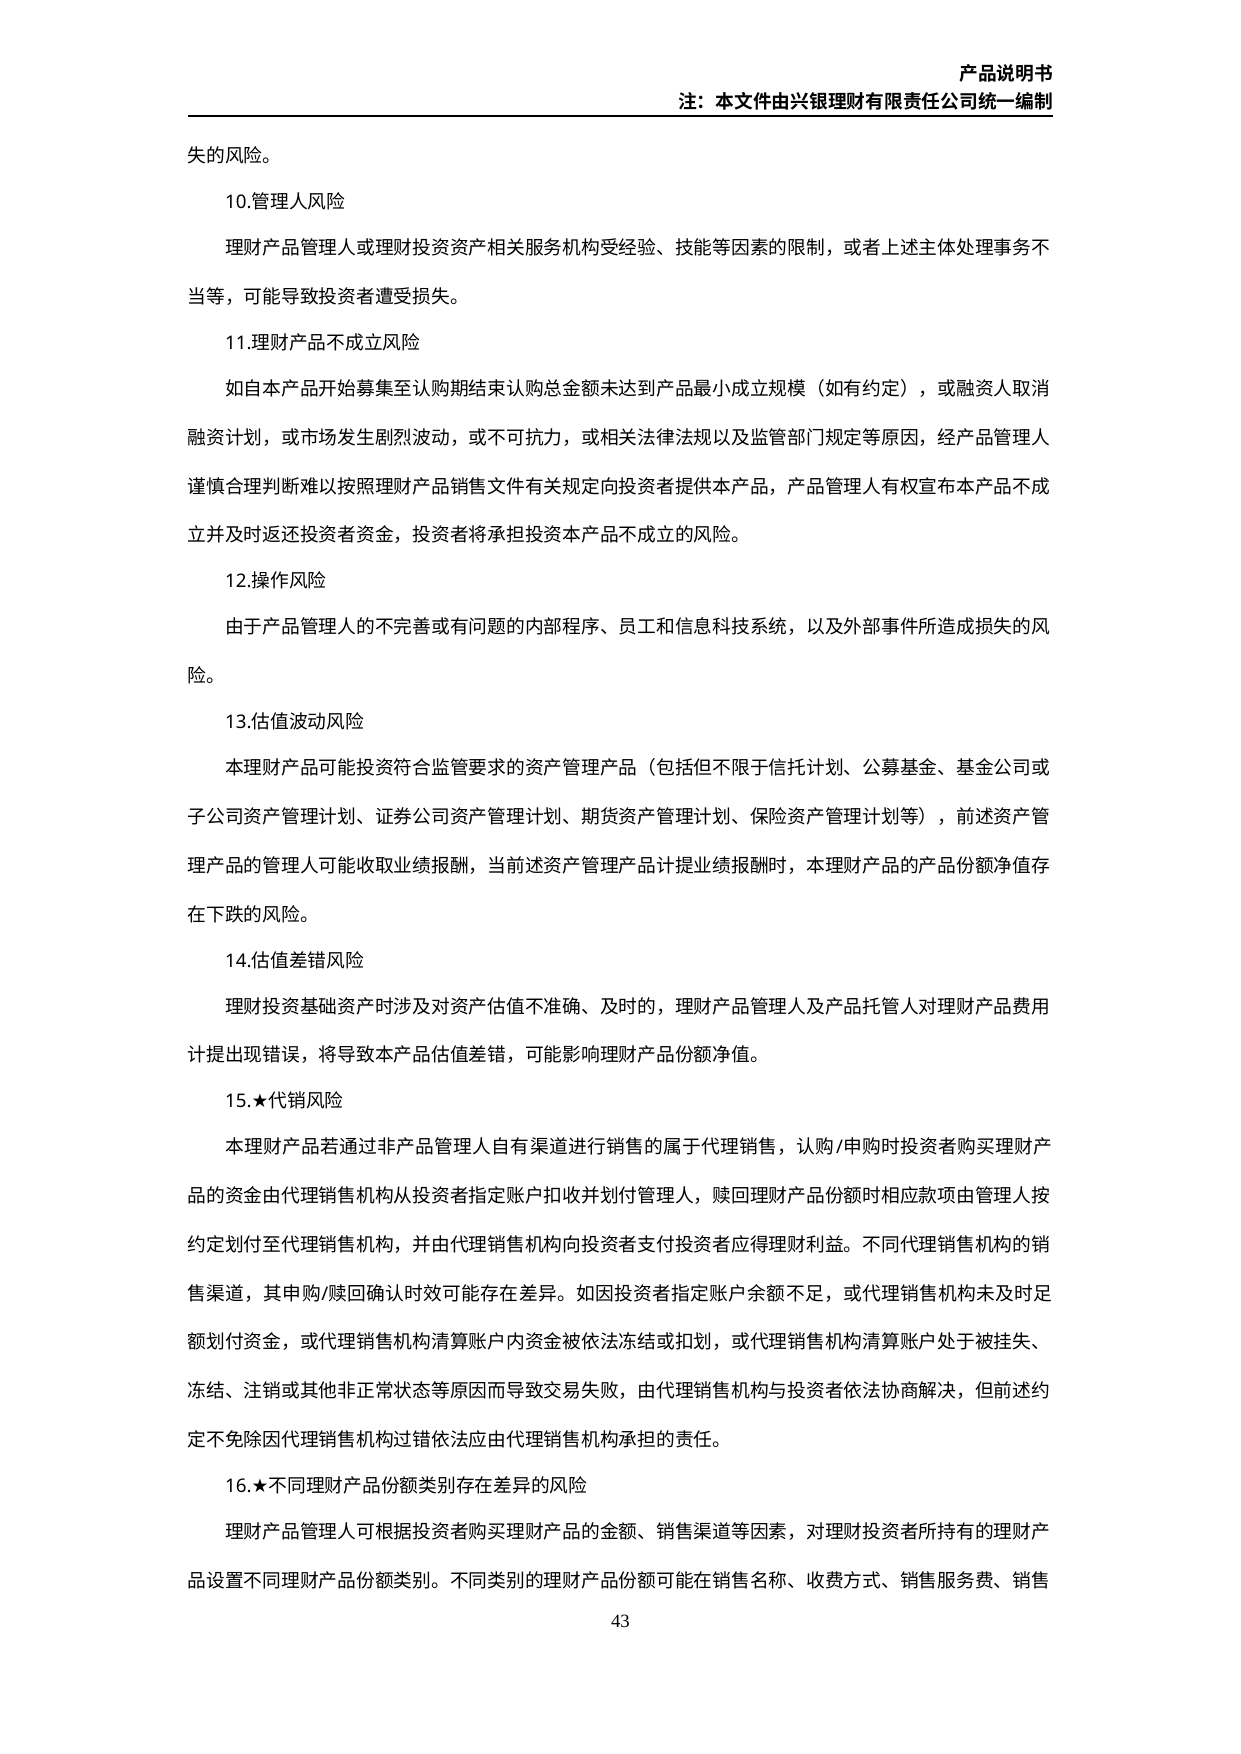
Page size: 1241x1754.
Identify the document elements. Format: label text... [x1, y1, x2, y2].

text 理财投资基础资产时涉及对资产估值不准确、及时的，理财产品管理人及产品托管人对理财产品费用计提出现错误，将导致本产品估值差错，可能影响理财产品份额净值。 [187, 989, 1053, 1070]
text 16.★不同理财产品份额类别存在差异的风险 [187, 1468, 1053, 1501]
text 如自本产品开始募集至认购期结束认购总金额未达到产品最小成立规模（如有约定），或融资人取消融资计划，或市场发生剧烈波动，或不可抗力，或相关法律法规以及监管部门规定等原因，经产品管理人谨慎合理判断难以按照理财产品销售文件有关规定向投资者提供本产品，产品管理人有权宣布本产品不成立并及时返还投资者资金，投资者将承担投资本产品不成立的风险。 [187, 371, 1053, 550]
text 本理财产品若通过非产品管理人自有渠道进行销售的属于代理销售，认购/申购时投资者购买理财产品的资金由代理销售机构从投资者指定账户扣收并划付管理人，赎回理财产品份额时相应款项由管理人按约定划付至代理销售机构，并由代理销售机构向投资者支付投资者应得理财利益。不同代理销售机构的销售渠道，其申购/赎回确认时效可能存在差异。如因投资者指定账户余额不足，或代理销售机构未及时足额划付资金，或代理销售机构清算账户内资金被依法冻结或扣划，或代理销售机构清算账户处于被挂失、冻结、注销或其他非正常状态等原因而导致交易失败，由代理销售机构与投资者依法协商解决，但前述约定不免除因代理销售机构过错依法应由代理销售机构承担的责任。 [187, 1129, 1053, 1454]
text 12.操作风险 [187, 563, 1053, 596]
text 理财产品管理人或理财投资资产相关服务机构受经验、技能等因素的限制，或者上述主体处理事务不当等，可能导致投资者遭受损失。 [187, 230, 1053, 312]
text 10.管理人风险 [187, 184, 1053, 217]
text 11.理财产品不成立风险 [187, 325, 1053, 358]
text 由于产品管理人的不完善或有问题的内部程序、员工和信息科技系统，以及外部事件所造成损失的风险。 [187, 609, 1053, 691]
text 14.估值差错风险 [187, 943, 1053, 975]
text 13.估值波动风险 [187, 704, 1053, 737]
text 本理财产品可能投资符合监管要求的资产管理产品（包括但不限于信托计划、公募基金、基金公司或子公司资产管理计划、证券公司资产管理计划、期货资产管理计划、保险资产管理计划等），前述资产管理产品的管理人可能收取业绩报酬，当前述资产管理产品计提业绩报酬时，本理财产品的产品份额净值存在下跌的风险。 [187, 750, 1053, 929]
text 15.★代销风险 [187, 1083, 1053, 1116]
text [187, 1514, 1053, 1595]
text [187, 138, 1053, 171]
